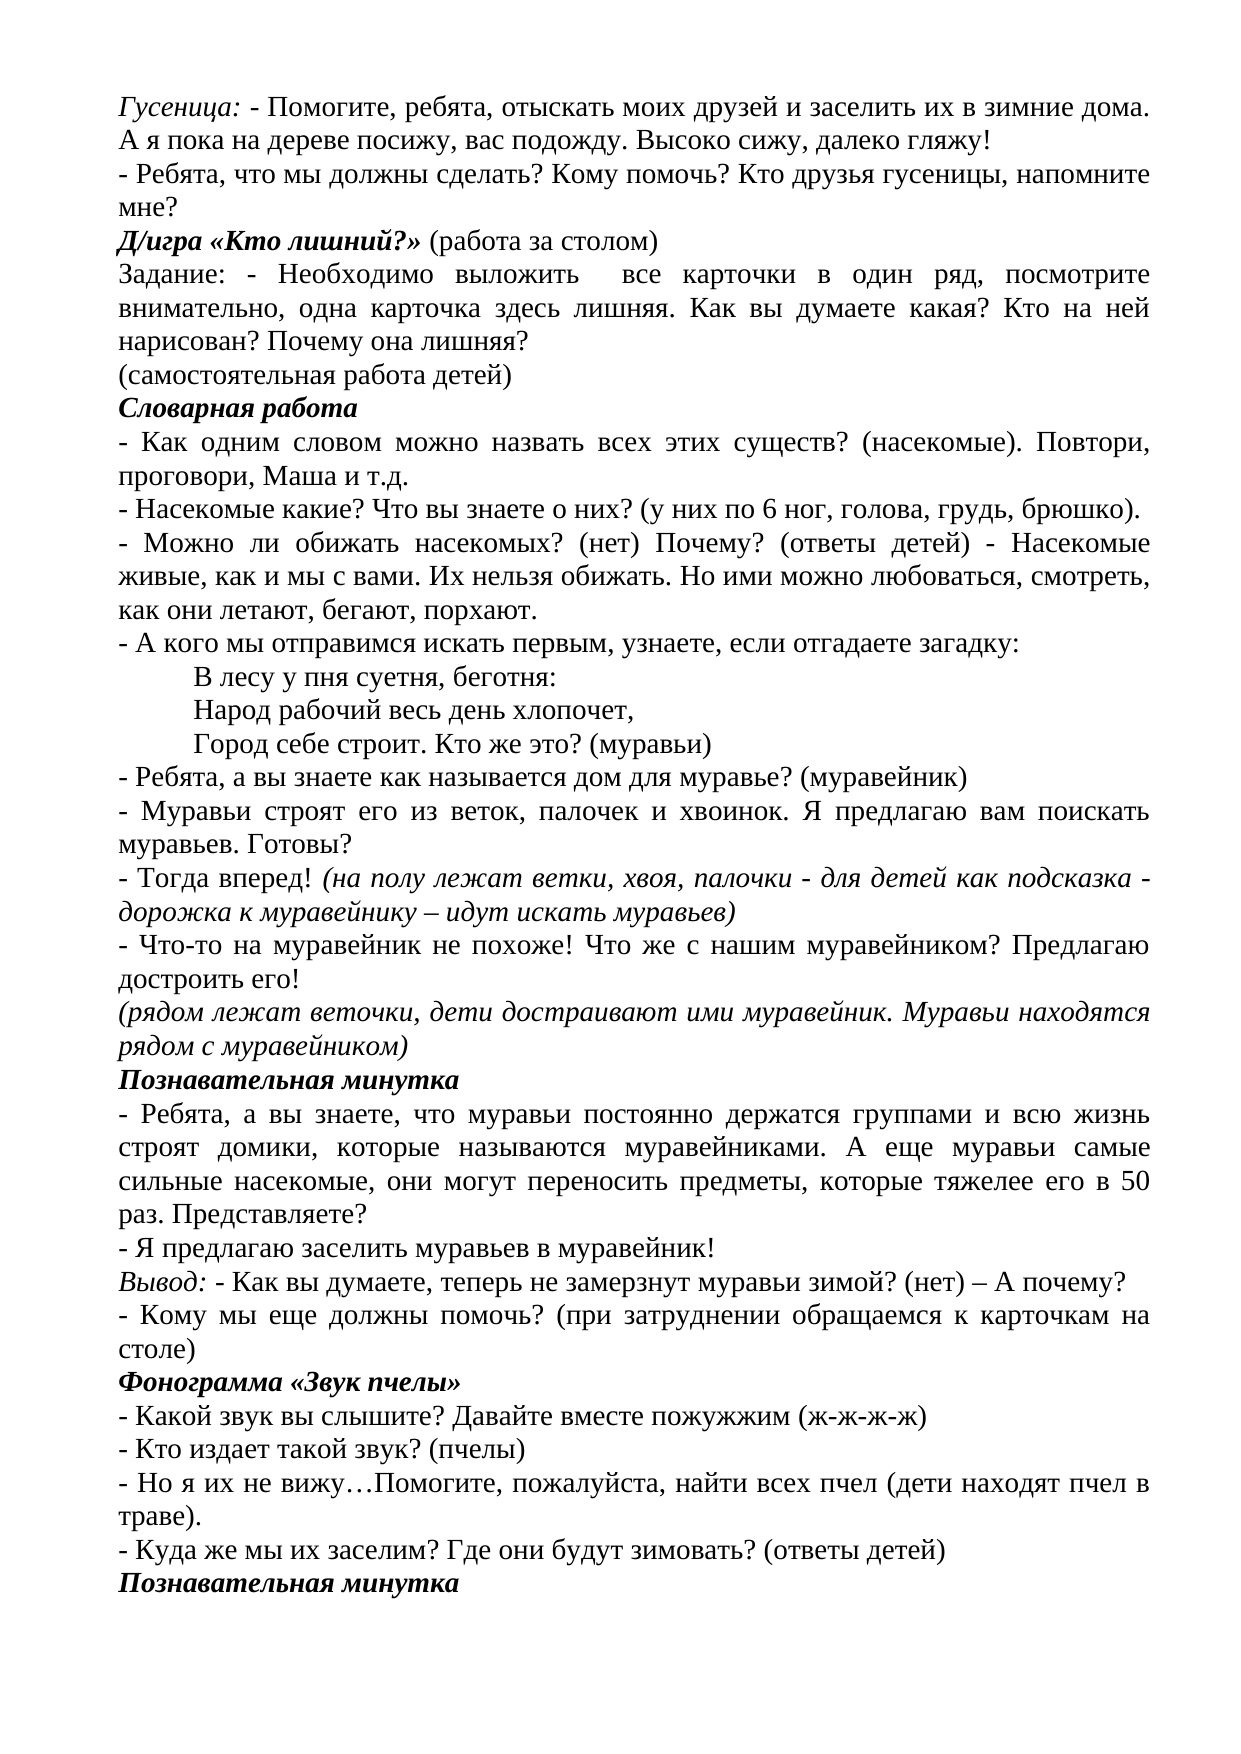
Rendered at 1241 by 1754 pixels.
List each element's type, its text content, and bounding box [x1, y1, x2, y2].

list Вывод: - Как вы думаете, теперь не замерзнут муравьи зимой? (нет) – А почему? [118, 1264, 1152, 1297]
list - Что-то на муравейник не похоже! Что же с нашим муравейником? Предлагаю достроить его! [118, 927, 1152, 994]
list - Я предлагаю заселить муравьев в муравейник! [118, 1230, 1152, 1264]
list - Можно ли обижать насекомых? (нет) Почему? (ответы детей) - Насекомые живые, как и мы с вами. Их нельзя обижать. Но ими можно любоваться, смотреть, как они летают, бегают, порхают. [118, 525, 1152, 625]
list - Куда же мы их заселим? Где они будут зимовать? (ответы детей) [118, 1532, 1152, 1566]
list - Кому мы еще должны помочь? (при затруднении обращаемся к карточкам на столе) [118, 1297, 1152, 1364]
list Д/игра «Кто лишний?» (работа за столом) [118, 223, 1152, 256]
list Словарная работа [118, 391, 1152, 424]
list Познавательная минутка [118, 1566, 1152, 1599]
text Познавательная минутка [118, 1062, 1152, 1096]
list - Ребята, а вы знаете как называется дом для муравье? (муравейник) [118, 759, 1152, 793]
list - Как одним словом можно назвать всех этих существ? (насекомые). Повтори, проговори, Маша и т.д. [118, 424, 1152, 491]
list - Но я их не вижу…Помогите, пожалуйста, найти всех пчел (дети находят пчел в траве). [118, 1465, 1152, 1532]
list Фонограмма «Звук пчелы» [118, 1364, 1152, 1398]
list Гусеница: - Помогите, ребята, отыскать моих друзей и заселить их в зимние дома. А я пока на дереве посижу, вас подожду. Высоко сижу, далеко гляжу! [118, 89, 1152, 156]
list (рядом лежат веточки, дети достраивают ими муравейник. Муравьи находятся рядом с муравейником) [118, 994, 1152, 1061]
list (самостоятельная работа детей) [118, 357, 1152, 391]
list - Тогда вперед! (на полу лежат ветки, хвоя, палочки - для детей как подсказка - дорожка к муравейнику – идут искать муравьев) [118, 860, 1152, 927]
list Город себе строит. Кто же это? (муравьи) [193, 726, 1152, 759]
list - А кого мы отправимся искать первым, узнаете, если отгадаете загадку: [118, 625, 1152, 659]
list - Насекомые какие? Что вы знаете о них? (у них по 6 ног, голова, грудь, брюшко). [118, 491, 1152, 525]
list - Кто издает такой звук? (пчелы) [118, 1431, 1152, 1465]
list - Ребята, что мы должны сделать? Кому помочь? Кто друзья гусеницы, напомните мне? [118, 156, 1152, 223]
list - Ребята, а вы знаете, что муравьи постоянно держатся группами и всю жизнь строят домики, которые называются муравейниками. А еще муравьи самые сильные насекомые, они могут переносить предметы, которые тяжелее его в 50 раз. Представляете? [118, 1096, 1152, 1230]
list Народ рабочий весь день хлопочет, [193, 692, 1152, 726]
list Задание: - Необходимо выложить все карточки в один ряд, посмотрите внимательно, одна карточка здесь лишняя. Как вы думаете какая? Кто на ней нарисован? Почему она лишняя? [118, 256, 1152, 357]
list - Муравьи строят его из веток, палочек и хвоинок. Я предлагаю вам поискать муравьев. Готовы? [118, 793, 1152, 860]
list - Какой звук вы слышите? Давайте вместе пожужжим (ж-ж-ж-ж) [118, 1398, 1152, 1431]
list В лесу у пня суетня, беготня: [193, 659, 1152, 692]
